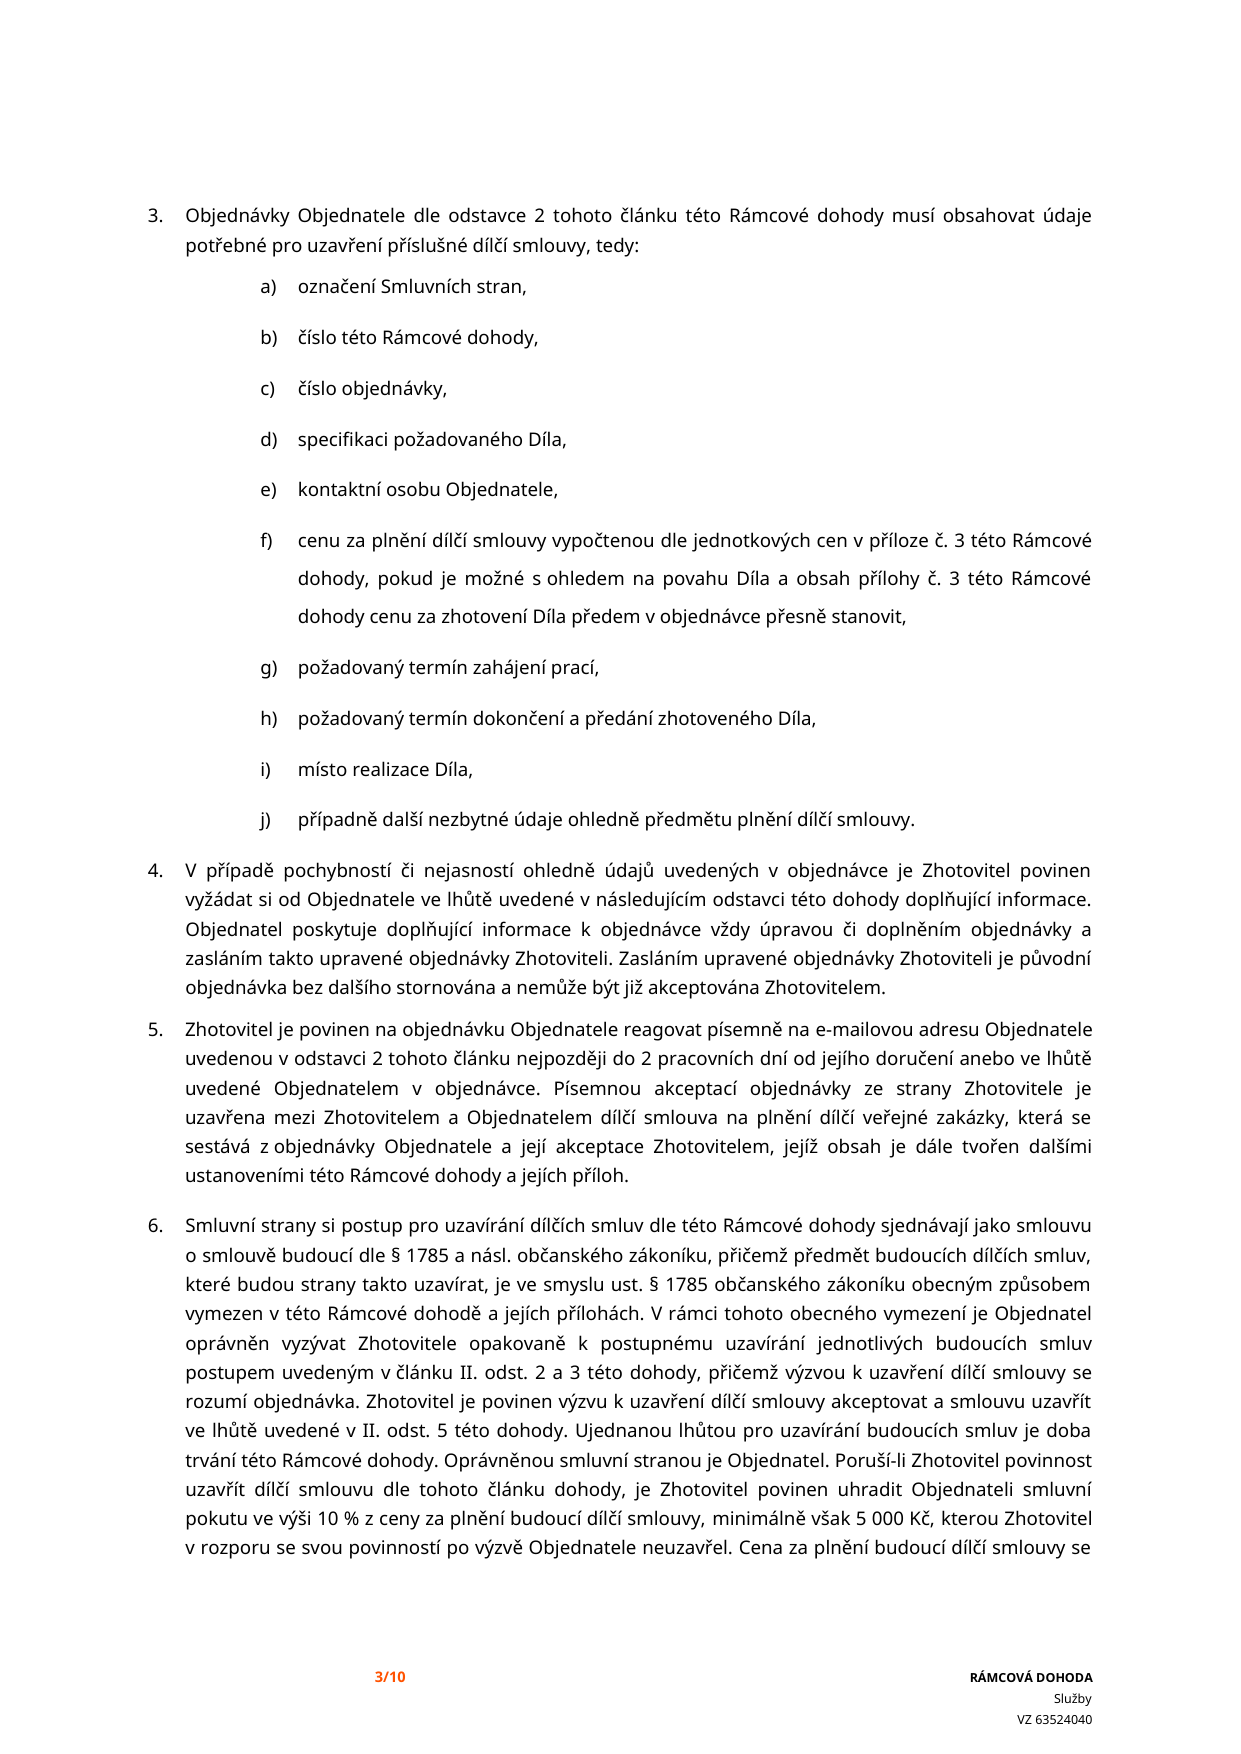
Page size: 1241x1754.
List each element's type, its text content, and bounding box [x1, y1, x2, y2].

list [148, 1213, 1093, 1560]
list kontaktní osobu Objednatele, [260, 477, 1093, 502]
list cenu za plnění dílčí smlouvy vypočtenou dle jednotkových cen v příloze č. 3 této Rámcové dohody, pokud je možné s ohledem na povahu Díla a obsah přílohy č. 3 této Rámcové dohody cenu za zhotovení Díla předem v objednávce přesně stanovit, [260, 527, 1093, 629]
list Objednávky Objednatele dle odstavce 2 tohoto článku této Rámcové dohody musí obsahovat údaje potřebné pro uzavření příslušné dílčí smlouvy, tedy: [148, 203, 1093, 257]
list požadovaný termín zahájení prací, [260, 654, 1093, 680]
list číslo objednávky, [260, 375, 1093, 401]
text V případě pochybností či nejasností ohledně údajů uvedených v objednávce je Zhotovitel povinen vyžádat si od Objednatele ve lhůtě uvedené v následujícím odstavci této dohody doplňující informace. Objednatel poskytuje doplňující informace k objednávce vždy úpravou či doplněním objednávky a zasláním takto upravené objednávky Zhotoviteli. Zasláním upravené objednávky Zhotoviteli je původní objednávka bez dalšího stornována a nemůže být již akceptována Zhotovitelem. [148, 857, 1093, 1000]
list místo realizace Díla, [260, 756, 1093, 781]
list Zhotovitel je povinen na objednávku Objednatele reagovat písemně na e-mailovou adresu Objednatele uvedenou v odstavci 2 tohoto článku nejpozději do 2 pracovních dní od jejího doručení anebo ve lhůtě uvedené Objednatelem v objednávce. Písemnou akceptací objednávky ze strany Zhotovitele je uzavřena mezi Zhotovitelem a Objednatelem dílčí smlouva na plnění dílčí veřejné zakázky, která se sestává z objednávky Objednatele a její akceptace Zhotovitelem, jejíž obsah je dále tvořen dalšími ustanoveními této Rámcové dohody a jejích příloh. [148, 1016, 1093, 1188]
list požadovaný termín dokončení a předání zhotoveného Díla, [260, 705, 1093, 731]
list označení Smluvních stran, [260, 274, 1093, 299]
list případně další nezbytné údaje ohledně předmětu plnění dílčí smlouvy. [260, 807, 1093, 832]
list číslo této Rámcové dohody, [260, 324, 1093, 350]
list specifikaci požadovaného Díla, [260, 426, 1093, 451]
